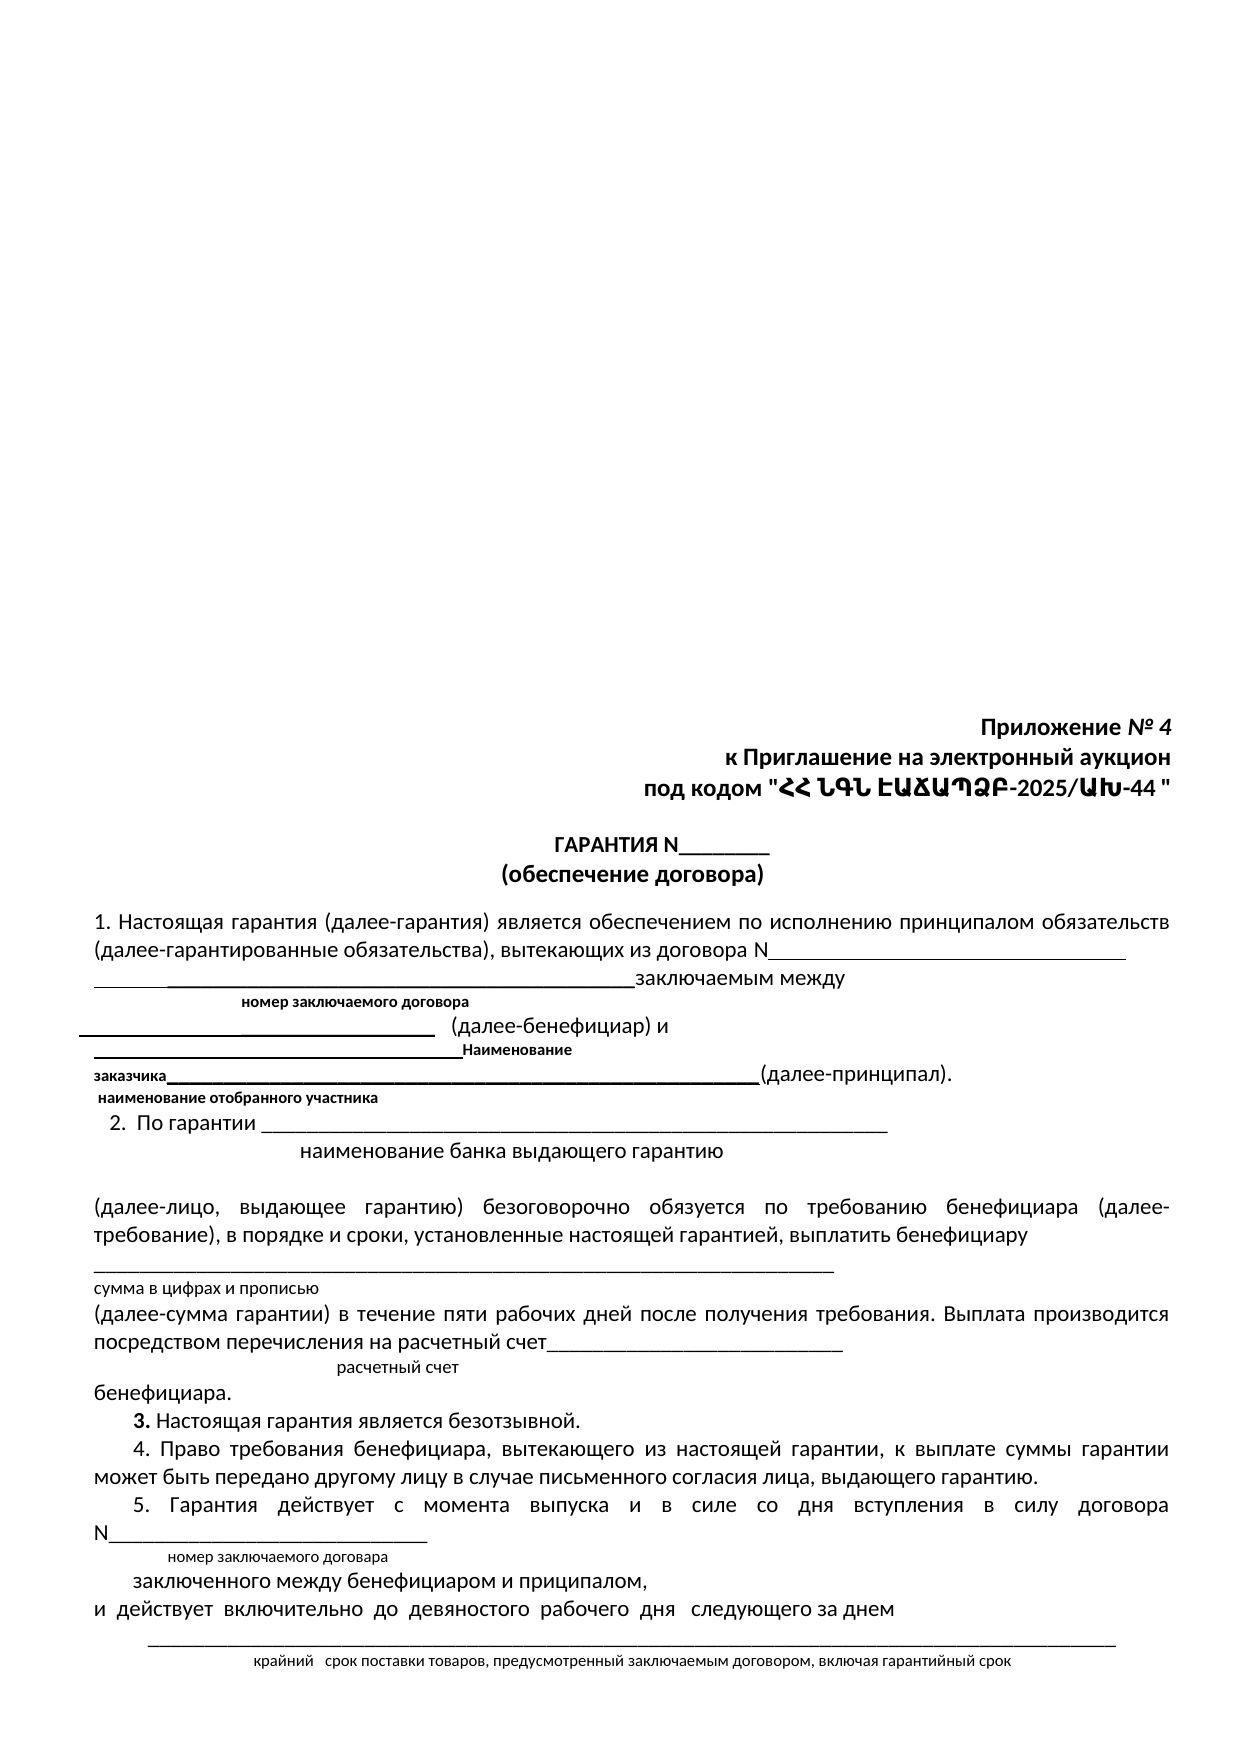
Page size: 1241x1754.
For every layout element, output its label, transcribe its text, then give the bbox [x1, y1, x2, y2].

text номер заключаемого договара [94, 1546, 1171, 1566]
text Наименование заказчика____________________________________________________(далее-принципал). [94, 1039, 1171, 1087]
text (обеспечение договора) [153, 858, 1112, 889]
text заключенного между бенефициаром и приципалом, [94, 1566, 1171, 1594]
text сумма в цифрах и прописью [94, 1276, 1171, 1299]
text Приложение № 4 [94, 711, 1171, 741]
text _________________ (далее-бенефициар) и [79, 1011, 1171, 1039]
text (далее-лицо, выдающее гарантию) безоговорочно обязуется по требованию бенефициара (далее-требование), в порядке и сроки, установленные настоящей гарантией, выплатить бенефициару [94, 1192, 1171, 1248]
text к Приглашение на электронный аукцион [94, 741, 1171, 772]
text 2. По гарантии _______________________________________________________ [94, 1108, 1171, 1136]
text номер заключаемого договора [94, 991, 1171, 1011]
text _________________________________________________________________ [94, 1248, 1171, 1276]
text 4. Право требования бенефициара, вытекающего из настоящей гарантии, к выплате суммы гарантии может быть передано другому лицу в случае письменного согласия лица, выдающего гарантию. [94, 1434, 1171, 1490]
text 5. Гарантия действует с момента выпуска и в силе со дня вступления в силу договора N____________________________ [94, 1490, 1171, 1546]
text бенефициара. [94, 1378, 1171, 1406]
text 1. Настоящая гарантия (далее-гарантия) является обеспечением по исполнению принципалом обязательств (далее-гарантированные обязательства), вытекающих из договора N _________________________________________заключаемым между [94, 907, 1171, 991]
text наименование отобранного участника [79, 1087, 1171, 1108]
text расчетный счет [94, 1355, 1171, 1378]
text 3. Настоящая гарантия является безотзывной. [94, 1406, 1171, 1434]
text ГАРАНТИЯ N________ [94, 830, 1171, 858]
text под кодом "ՀՀ ՆԳՆ ԷԱՃԱՊՁԲ-2025/ԱԽ-44 " [94, 772, 1171, 802]
text _____________________________________________________________________________________ [94, 1622, 1171, 1650]
text наименование банка выдающего гарантию [94, 1136, 1171, 1164]
text и действует включительно до девяностого рабочего дня следующего за днем [94, 1594, 1171, 1622]
text крайний срок поставки товаров, предусмотренный заключаемым договором, включая гарантийный срок [94, 1650, 1171, 1671]
text (далее-сумма гарантии) в течение пяти рабочих дней после получения требования. Выплата производится посредством перечисления на расчетный счет__________________________ [94, 1299, 1171, 1355]
